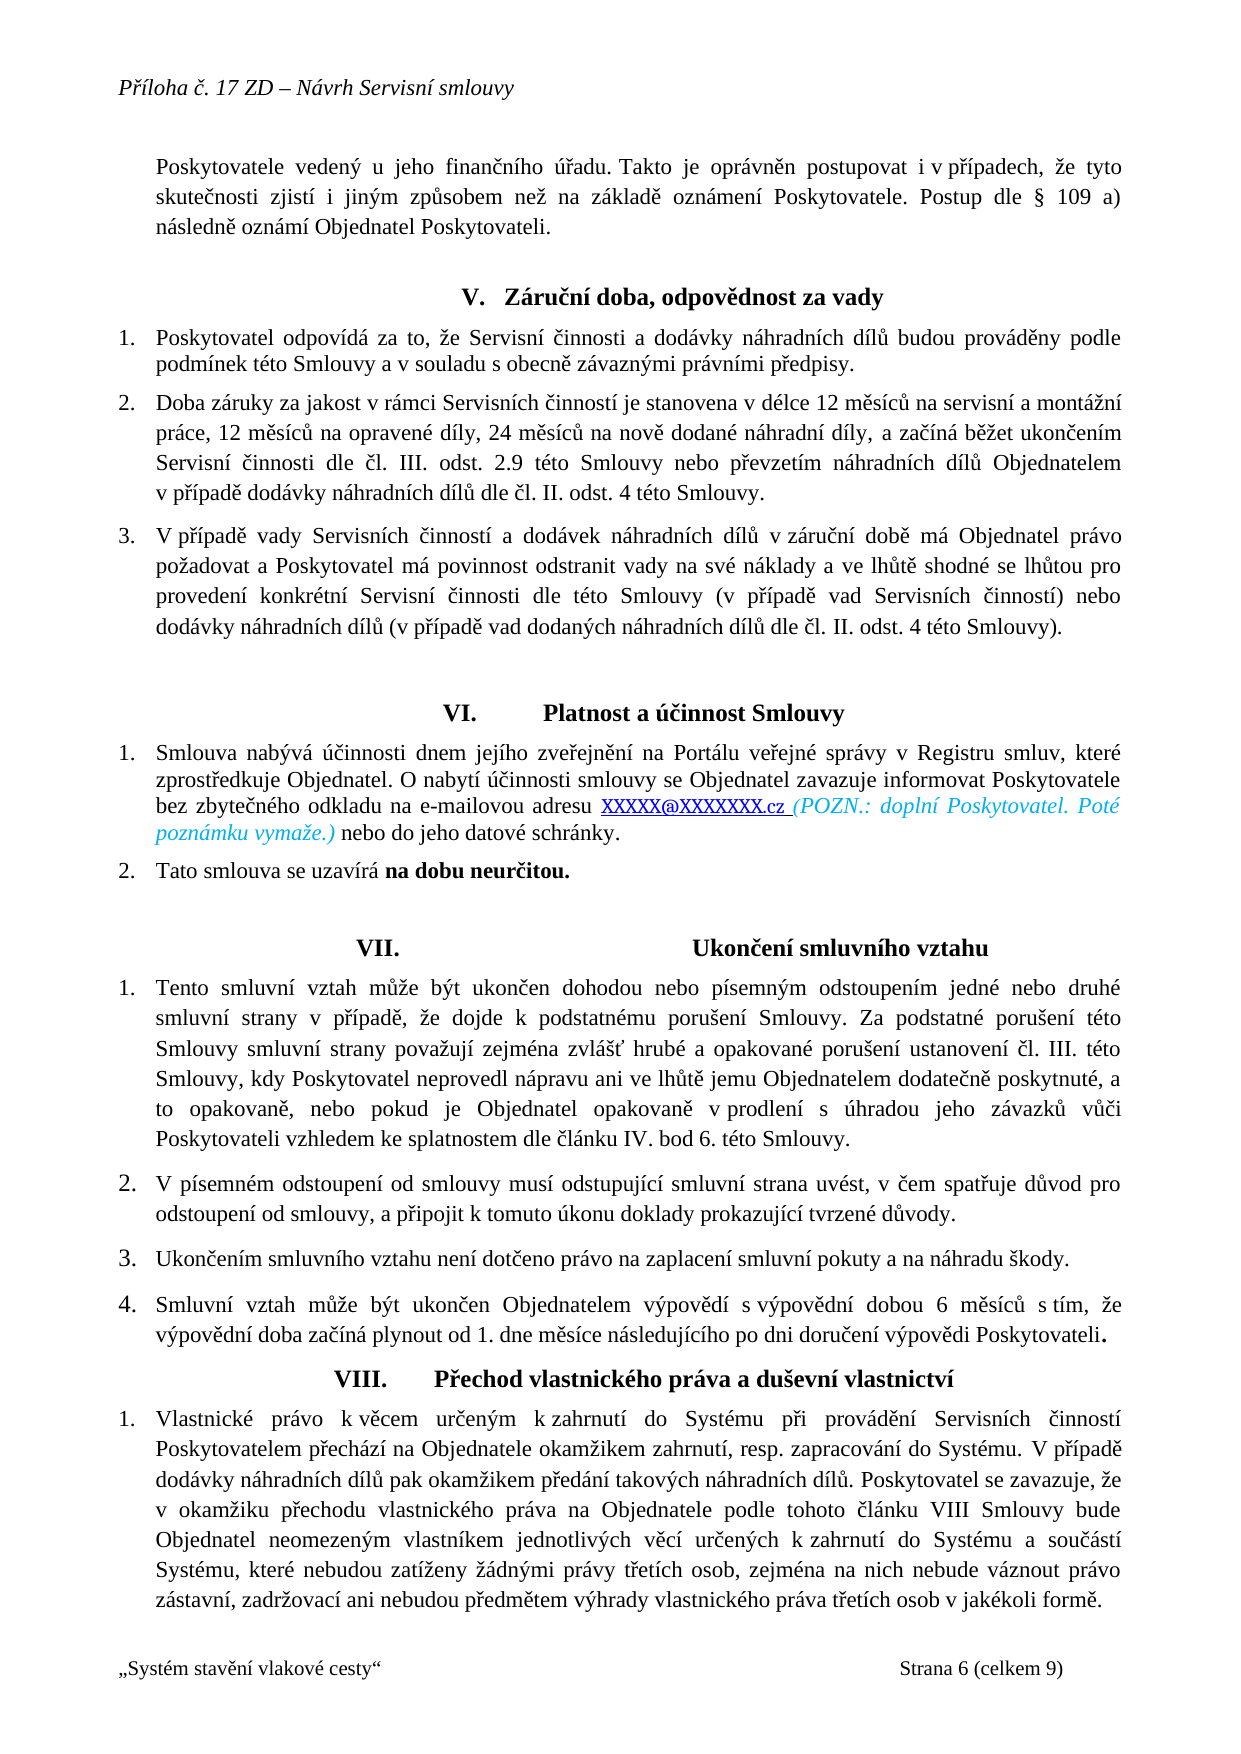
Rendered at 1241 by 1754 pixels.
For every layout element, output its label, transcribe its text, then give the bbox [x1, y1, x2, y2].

list Smluvní vztah může být ukončen Objednatelem výpovědí s výpovědní dobou 6 měsíců s tím, že výpovědní doba začíná plynout od 1. dne měsíce následujícího po dni doručení výpovědi Poskytovateli. [118, 1289, 1122, 1348]
list Smlouva nabývá účinnosti dnem jejího zveřejnění na Portálu veřejné správy v Registru smluv, které zprostředkuje Objednatel. O nabytí účinnosti smlouvy se Objednatel zavazuje informovat Poskytovatele bez zbytečného odkladu na e-mailovou adresu XXXXX@XXXXXXX.cz (POZN.: doplní Poskytovatel. Poté poznámku vymaže.) nebo do jeho datové schránky. [118, 739, 1122, 845]
list V případě vady Servisních činností a dodávek náhradních dílů v záruční době má Objednatel právo požadovat a Poskytovatel má povinnost odstranit vady na své náklady a ve lhůtě shodné se lhůtou pro provedení konkrétní Servisní činnosti dle této Smlouvy (v případě vad Servisních činností) nebo dodávky náhradních dílů (v případě vad dodaných náhradních dílů dle čl. II. odst. 4 této Smlouvy). [118, 522, 1122, 639]
list Ukončení smluvního vztahu [193, 933, 1122, 962]
list Doba záruky za jakost v rámci Servisních činností je stanovena v délce 12 měsíců na servisní a montážní práce, 12 měsíců na opravené díly, 24 měsíců na nově dodané náhradní díly, a začíná běžet ukončením Servisní činnosti dle čl. III. odst. 2.9 této Smlouvy nebo převzetím náhradních dílů Objednatelem v případě dodávky náhradních dílů dle čl. II. odst. 4 této Smlouvy. [118, 389, 1122, 506]
list Poskytovatel odpovídá za to, že Servisní činnosti a dodávky náhradních dílů budou prováděny podle podmínek této Smlouvy a v souladu s obecně závaznými právními předpisy. [118, 323, 1122, 376]
list Vlastnické právo k věcem určeným k zahrnutí do Systému při provádění Servisních činností Poskytovatelem přechází na Objednatele okamžikem zahrnutí, resp. zapracování do Systému. V případě dodávky náhradních dílů pak okamžikem předání takových náhradních dílů. Poskytovatel se zavazuje, že v okamžiku přechodu vlastnického práva na Objednatele podle tohoto článku VIII Smlouvy bude Objednatel neomezeným vlastníkem jednotlivých věcí určených k zahrnutí do Systému a součástí Systému, které nebudou zatíženy žádnými právy třetích osob, zejména na nich nebude váznout právo zástavní, zadržovací ani nebudou předmětem výhrady vlastnického práva třetích osob v jakékoli formě. [118, 1405, 1122, 1613]
list V písemném odstoupení od smlouvy musí odstupující smluvní strana uvést, v čem spatřuje důvod pro odstoupení od smlouvy, a připojit k tomuto úkonu doklady prokazující tvrzené důvody. [118, 1168, 1122, 1227]
list Záruční doba, odpovědnost za vady [193, 282, 1122, 311]
list Přechod vlastnického práva a duševní vlastnictví [142, 1364, 1122, 1393]
list Platnost a účinnost Smlouvy [142, 698, 1122, 727]
list Tato smlouva se uzavírá na dobu neurčitou. [118, 857, 1122, 884]
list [118, 153, 1122, 239]
list Ukončením smluvního vztahu není dotčeno právo na zaplacení smluvní pokuty a na náhradu škody. [118, 1243, 1122, 1272]
list Tento smluvní vztah může být ukončen dohodou nebo písemným odstoupením jedné nebo druhé smluvní strany v případě, že dojde k podstatnému porušení Smlouvy. Za podstatné porušení této Smlouvy smluvní strany považují zejména zvlášť hrubé a opakované porušení ustanovení čl. III. této Smlouvy, kdy Poskytovatel neprovedl nápravu ani ve lhůtě jemu Objednatelem dodatečně poskytnuté, a to opakovaně, nebo pokud je Objednatel opakovaně v prodlení s úhradou jeho závazků vůči Poskytovateli vzhledem ke splatnostem dle článku IV. bod 6. této Smlouvy. [118, 974, 1122, 1152]
